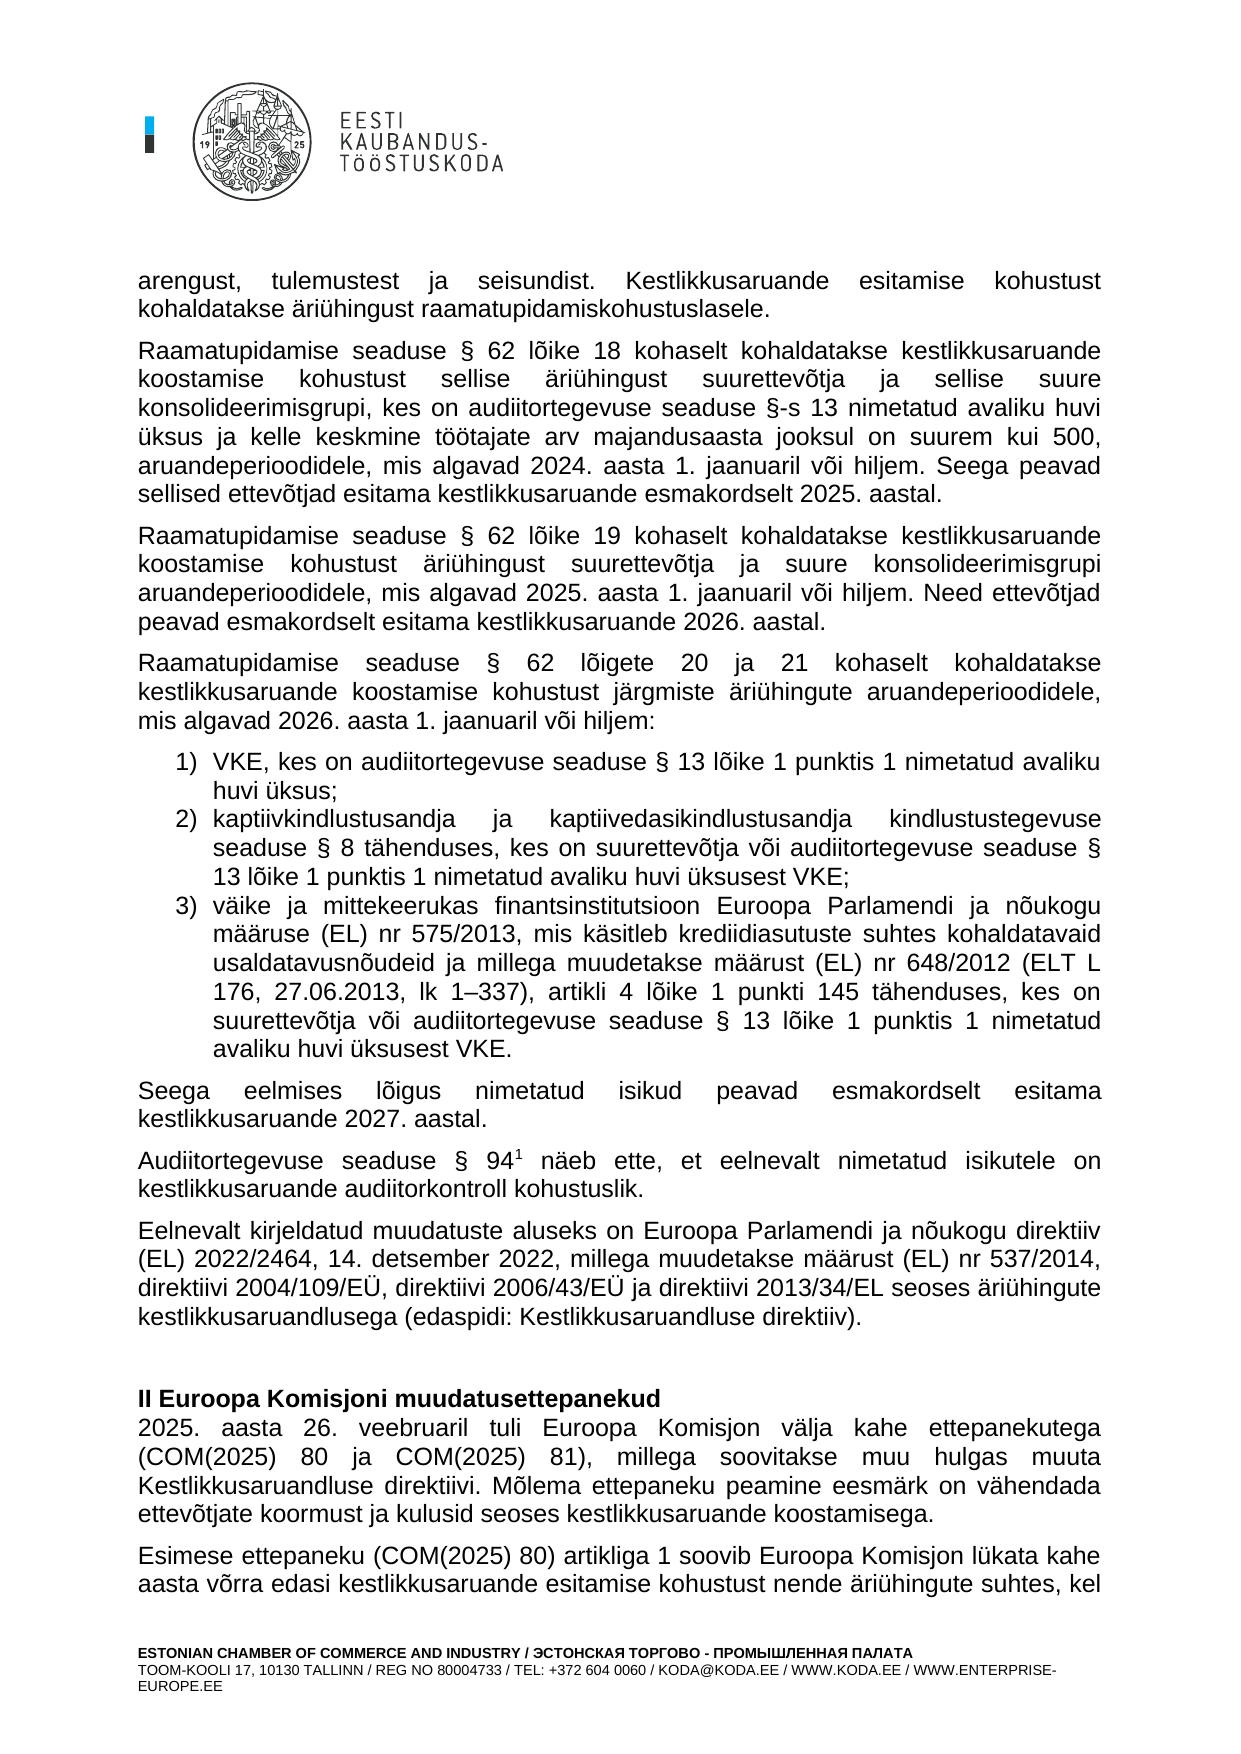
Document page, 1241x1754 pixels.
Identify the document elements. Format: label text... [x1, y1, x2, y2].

text II Euroopa Komisjoni muudatusettepanekud [138, 1384, 1103, 1413]
text Audiitortegevuse seaduse § 941 näeb ette, et eelnevalt nimetatud isikutele on kestlikkusaruande audiitorkontroll kohustuslik. [138, 1146, 1103, 1203]
text Seega eelmises lõigus nimetatud isikud peavad esmakordselt esitama kestlikkusaruande 2027. aastal. [138, 1076, 1103, 1133]
text Eelnevalt kirjeldatud muudatuste aluseks on Euroopa Parlamendi ja nõukogu direktiiv (EL) 2022/2464, 14. detsember 2022, millega muudetakse määrust (EL) nr 537/2014, direktiivi 2004/109/EÜ, direktiivi 2006/43/EÜ ja direktiivi 2013/34/EL seoses äriühingute kestlikkusaruandlusega (edaspidi: Kestlikkusaruandluse direktiiv). [138, 1216, 1103, 1331]
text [138, 266, 1103, 323]
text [138, 1541, 1103, 1598]
list VKE, kes on audiitortegevuse seaduse § 13 lõike 1 punktis 1 nimetatud avaliku huvi üksus; [175, 747, 1103, 804]
list kaptiivkindlustusandja ja kaptiivedasikindlustusandja kindlustustegevuse seaduse § 8 tähenduses, kes on suurettevõtja või audiitortegevuse seaduse § 13 lõike 1 punktis 1 nimetatud avaliku huvi üksusest VKE; [175, 804, 1103, 891]
text Raamatupidamise seaduse § 62 lõike 18 kohaselt kohaldatakse kestlikkusaruande koostamise kohustust sellise äriühingust suurettevõtja ja sellise suure konsolideerimisgrupi, kes on audiitortegevuse seaduse §-s 13 nimetatud avaliku huvi üksus ja kelle keskmine töötajate arv majandusaasta jooksul on suurem kui 500, aruandeperioodidele, mis algavad 2024. aasta 1. jaanuaril või hiljem. Seega peavad sellised ettevõtjad esitama kestlikkusaruande esmakordselt 2025. aastal. [138, 336, 1103, 508]
text Raamatupidamise seaduse § 62 lõigete 20 ja 21 kohaselt kohaldatakse kestlikkusaruande koostamise kohustust järgmiste äriühingute aruandeperioodidele, mis algavad 2026. aasta 1. jaanuaril või hiljem: [138, 648, 1103, 734]
text Raamatupidamise seaduse § 62 lõike 19 kohaselt kohaldatakse kestlikkusaruande koostamise kohustust äriühingust suurettevõtja ja suure konsolideerimisgrupi aruandeperioodidele, mis algavad 2025. aasta 1. jaanuaril või hiljem. Need ettevõtjad peavad esmakordselt esitama kestlikkusaruande 2026. aastal. [138, 521, 1103, 636]
text 2025. aasta 26. veebruaril tuli Euroopa Komisjon välja kahe ettepanekutega (COM(2025) 80 ja COM(2025) 81), millega soovitakse muu hulgas muuta Kestlikkusaruandluse direktiivi. Mõlema ettepaneku peamine eesmärk on vähendada ettevõtjate koormust ja kulusid seoses kestlikkusaruande koostamisega. [138, 1413, 1103, 1528]
list väike ja mittekeerukas finantsinstitutsioon Euroopa Parlamendi ja nõukogu määruse (EL) nr 575/2013, mis käsitleb krediidiasutuste suhtes kohaldatavaid usaldatavusnõudeid ja millega muudetakse määrust (EL) nr 648/2012 (ELT L 176, 27.06.2013, lk 1–337), artikli 4 lõike 1 punkti 145 tähenduses, kes on suurettevõtja või audiitortegevuse seaduse § 13 lõike 1 punktis 1 nimetatud avaliku huvi üksusest VKE. [175, 891, 1103, 1063]
